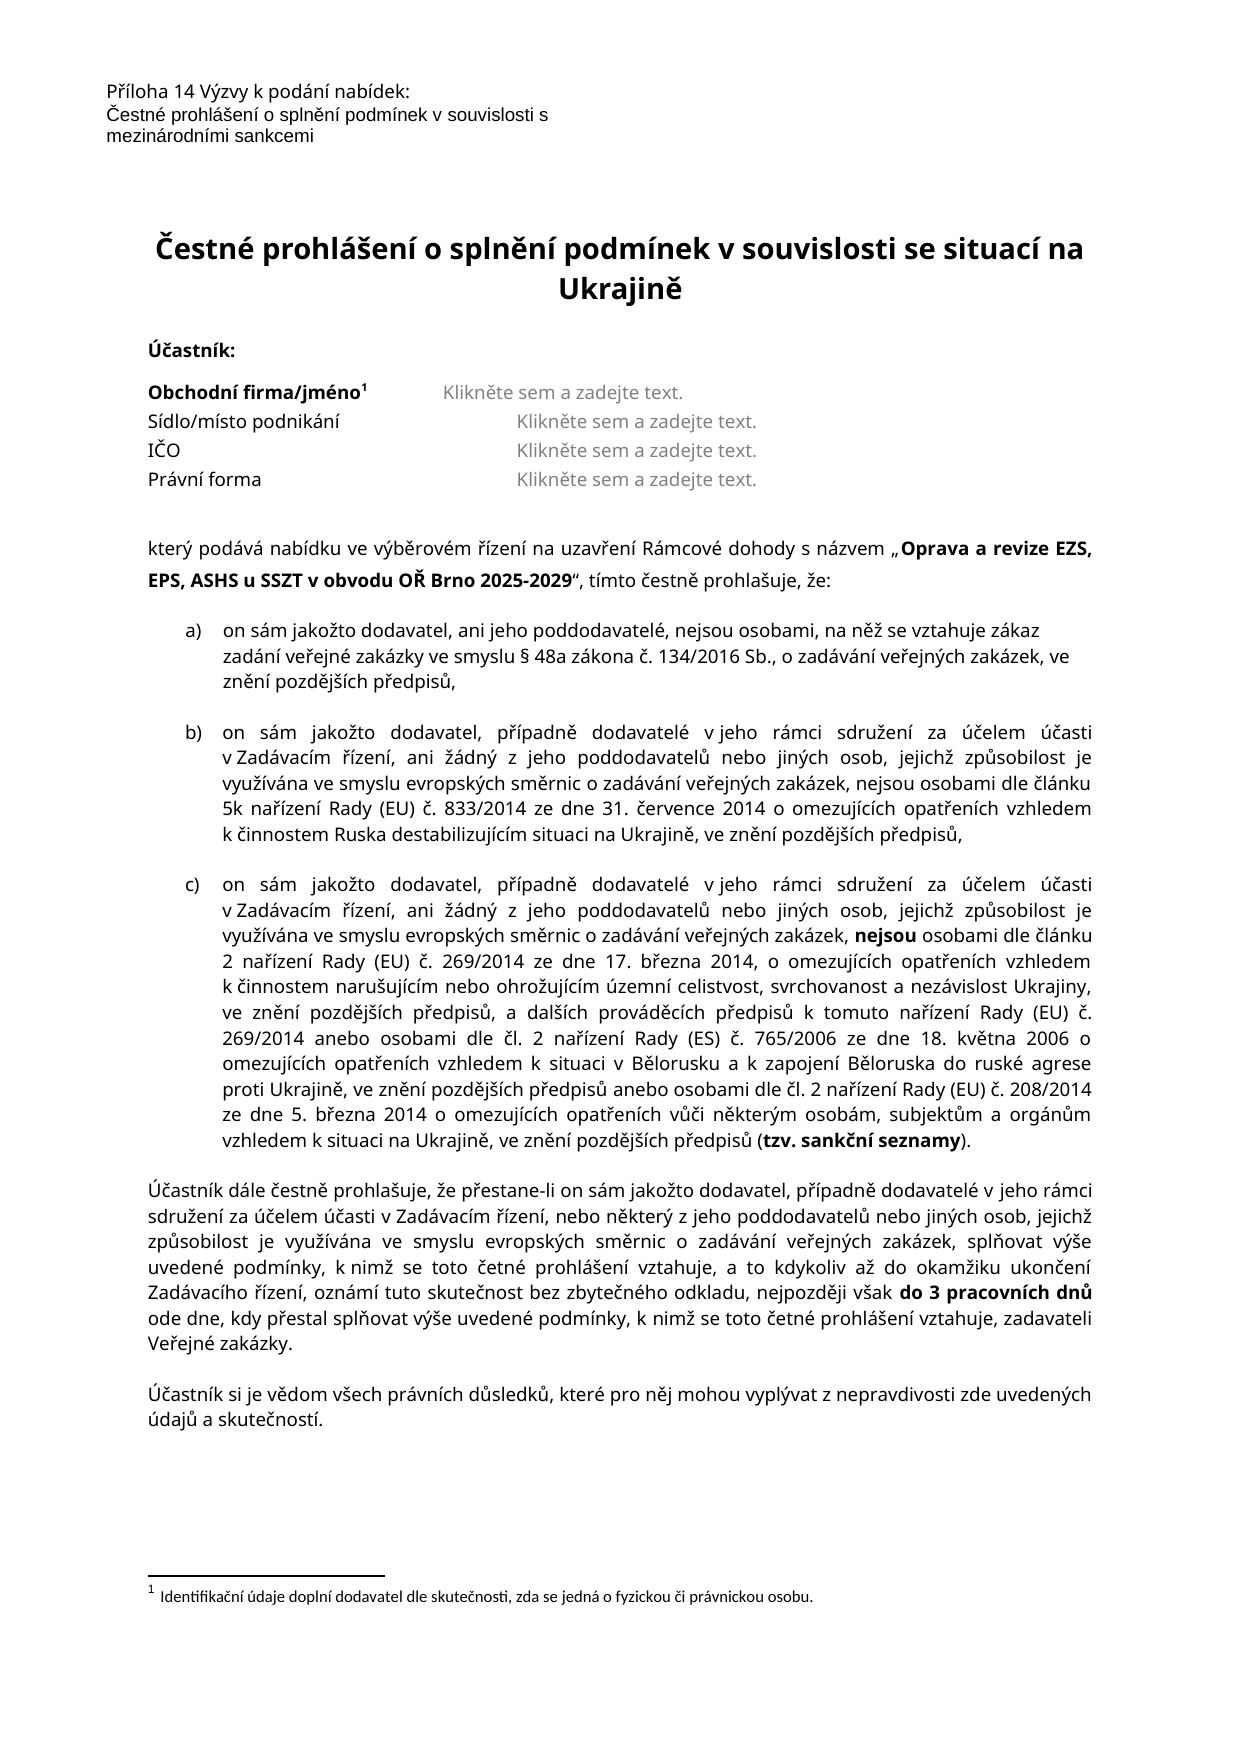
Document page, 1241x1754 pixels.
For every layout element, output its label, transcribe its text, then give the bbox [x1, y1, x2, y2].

list on sám jakožto dodavatel, ani jeho poddodavatelé, nejsou osobami, na něž se vztahuje zákaz zadání veřejné zakázky ve smyslu § 48a zákona č. 134/2016 Sb., o zadávání veřejných zakázek, ve znění pozdějších předpisů, [185, 617, 1093, 694]
title Čestné prohlášení o splnění podmínek v souvislosti se situací na Ukrajině [148, 228, 1093, 308]
list on sám jakožto dodavatel, případně dodavatelé v jeho rámci sdružení za účelem účasti v Zadávacím řízení, ani žádný z jeho poddodavatelů nebo jiných osob, jejichž způsobilost je využívána ve smyslu evropských směrnic o zadávání veřejných zakázek, nejsou osobami dle článku 5k nařízení Rady (EU) č. 833/2014 ze dne 31. července 2014 o omezujících opatřeních vzhledem k činnostem Ruska destabilizujícím situaci na Ukrajině, ve znění pozdějších předpisů, [185, 719, 1093, 847]
text který podává nabídku ve výběrovém řízení na uzavření Rámcové dohody s názvem „Oprava a revize EZS, EPS, ASHS u SSZT v obvodu OŘ Brno 2025-2029“, tímto čestně prohlašuje, že: [148, 530, 1093, 592]
text Obchodní firma/jméno [148, 376, 1093, 405]
text IČO [148, 434, 1093, 463]
list on sám jakožto dodavatel, případně dodavatelé v jeho rámci sdružení za účelem účasti v Zadávacím řízení, ani žádný z jeho poddodavatelů nebo jiných osob, jejichž způsobilost je využívána ve smyslu evropských směrnic o zadávání veřejných zakázek, nejsou osobami dle článku 2 nařízení Rady (EU) č. 269/2014 ze dne 17. března 2014, o omezujících opatřeních vzhledem k činnostem narušujícím nebo ohrožujícím územní celistvost, svrchovanost a nezávislost Ukrajiny, ve znění pozdějších předpisů, a dalších prováděcích předpisů k tomuto nařízení Rady (EU) č. 269/2014 anebo osobami dle čl. 2 nařízení Rady (ES) č. 765/2006 ze dne 18. května 2006 o omezujících opatřeních vzhledem k situaci v Bělorusku a k zapojení Běloruska do ruské agrese proti Ukrajině, ve znění pozdějších předpisů anebo osobami dle čl. 2 nařízení Rady (EU) č. 208/2014 ze dne 5. března 2014 o omezujících opatřeních vůči některým osobám, subjektům a orgánům vzhledem k situaci na Ukrajině, ve znění pozdějších předpisů (tzv. sankční seznamy). [185, 872, 1093, 1152]
text Účastník dále čestně prohlašuje, že přestane-li on sám jakožto dodavatel, případně dodavatelé v jeho rámci sdružení za účelem účasti v Zadávacím řízení, nebo některý z jeho poddodavatelů nebo jiných osob, jejichž způsobilost je využívána ve smyslu evropských směrnic o zadávání veřejných zakázek, splňovat výše uvedené podmínky, k nimž se toto četné prohlášení vztahuje, a to kdykoliv až do okamžiku ukončení Zadávacího řízení, oznámí tuto skutečnost bez zbytečného odkladu, nejpozději však do 3 pracovních dnů ode dne, kdy přestal splňovat výše uvedené podmínky, k nimž se toto četné prohlášení vztahuje, zadavateli Veřejné zakázky. [148, 1177, 1093, 1356]
text Právní forma [148, 463, 1093, 492]
text Účastník si je vědom všech právních důsledků, které pro něj mohou vyplývat z nepravdivosti zde uvedených údajů a skutečností. [148, 1381, 1093, 1432]
text Sídlo/místo podnikání [148, 405, 1093, 434]
text Účastník: [148, 333, 1093, 364]
